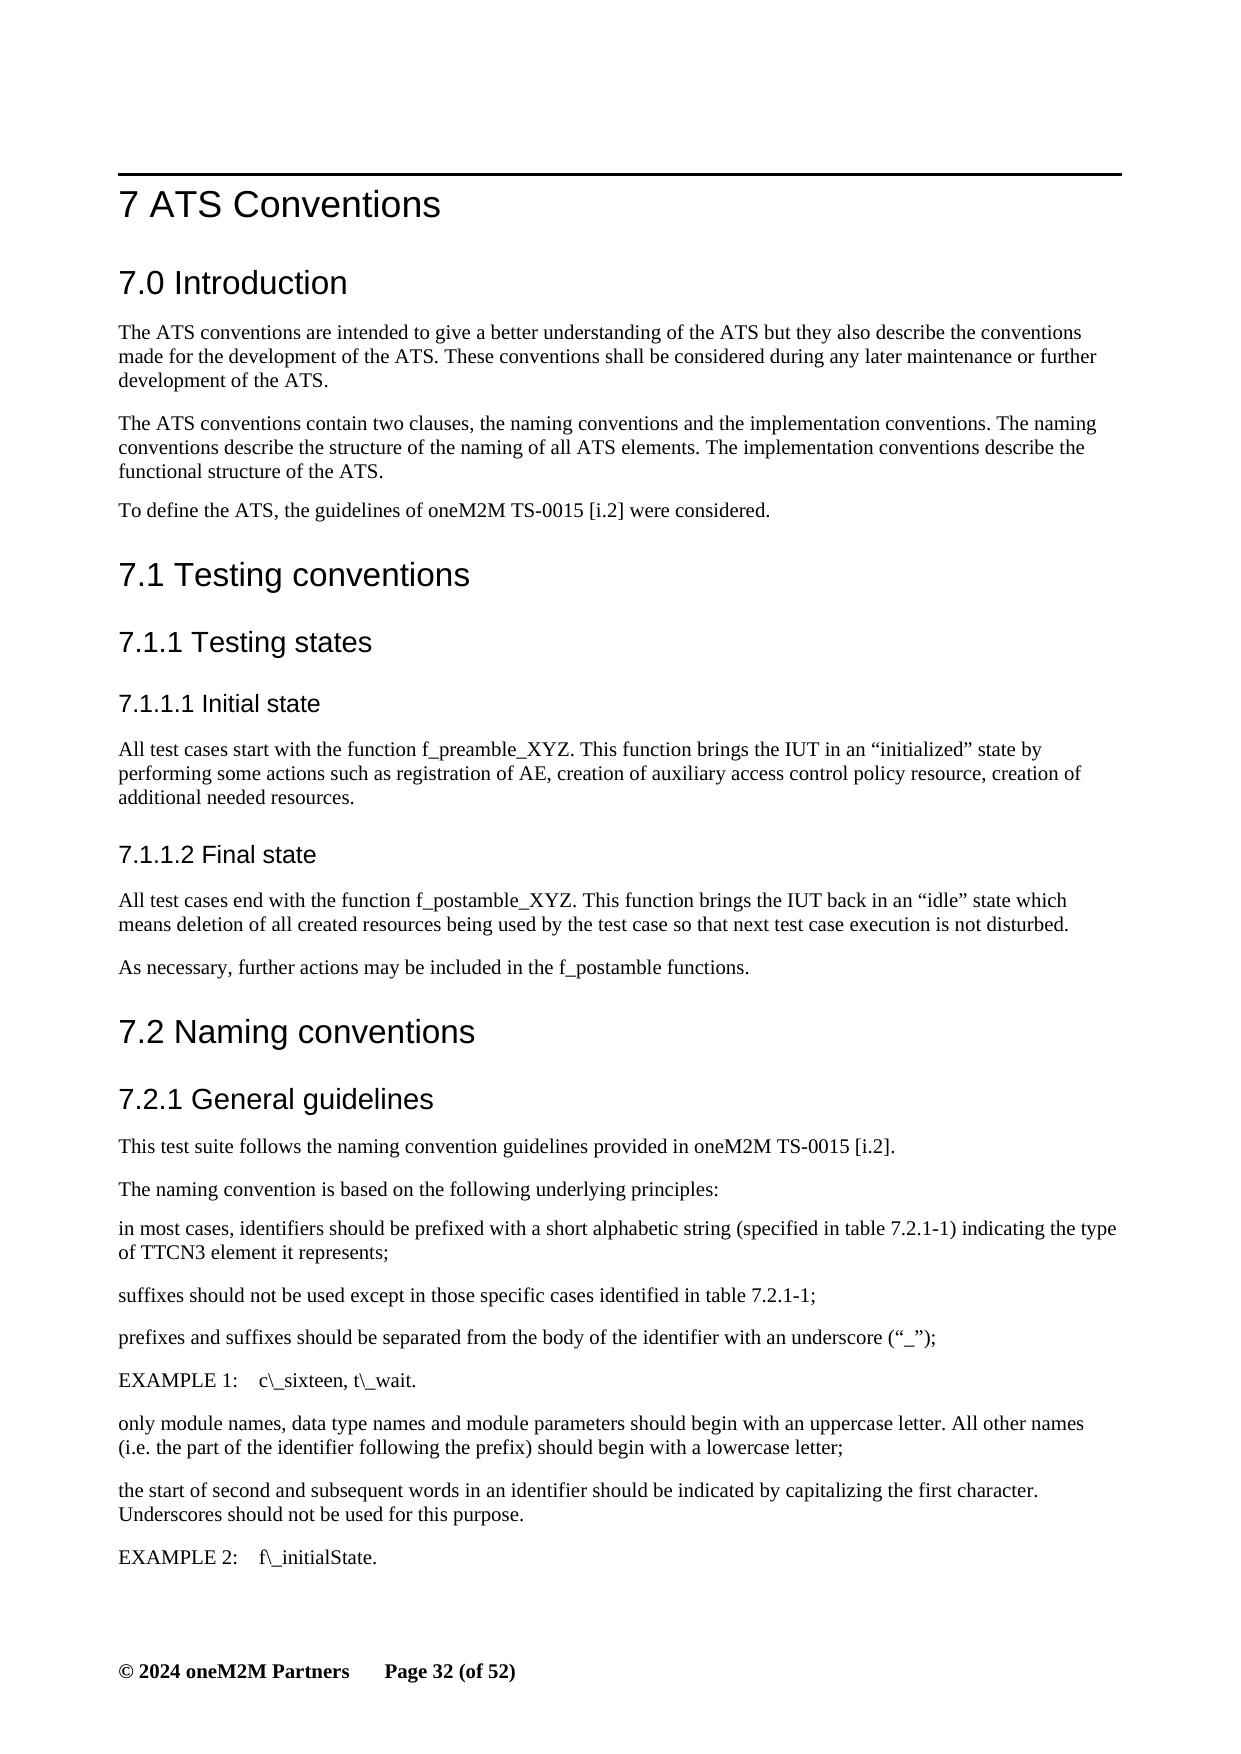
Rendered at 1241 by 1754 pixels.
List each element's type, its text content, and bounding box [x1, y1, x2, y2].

subtitle 7 ATS Conventions [118, 176, 1122, 225]
subtitle 7.0 Introduction [118, 263, 1122, 301]
subtitle 7.1.1.1 Initial state [118, 689, 1122, 718]
subtitle 7.2.1 General guidelines [118, 1082, 1122, 1115]
subtitle 7.2 Naming conventions [118, 1012, 1122, 1051]
subtitle 7.1.1.2 Final state [118, 840, 1122, 869]
text To define the ATS, the guidelines of oneM2M TS-0015 [i.2] were considered. [118, 498, 1122, 522]
text The naming convention is based on the following underlying principles: [118, 1177, 1122, 1201]
subtitle 7.1.1 Testing states [118, 625, 1122, 658]
subtitle 7.1 Testing conventions [118, 555, 1122, 593]
text As necessary, further actions may be included in the f_postamble functions. [118, 955, 1122, 979]
text The ATS conventions contain two clauses, the naming conventions and the implementation conventions. The naming conventions describe the structure of the naming of all ATS elements. The implementation conventions describe the functional structure of the ATS. [118, 411, 1122, 483]
